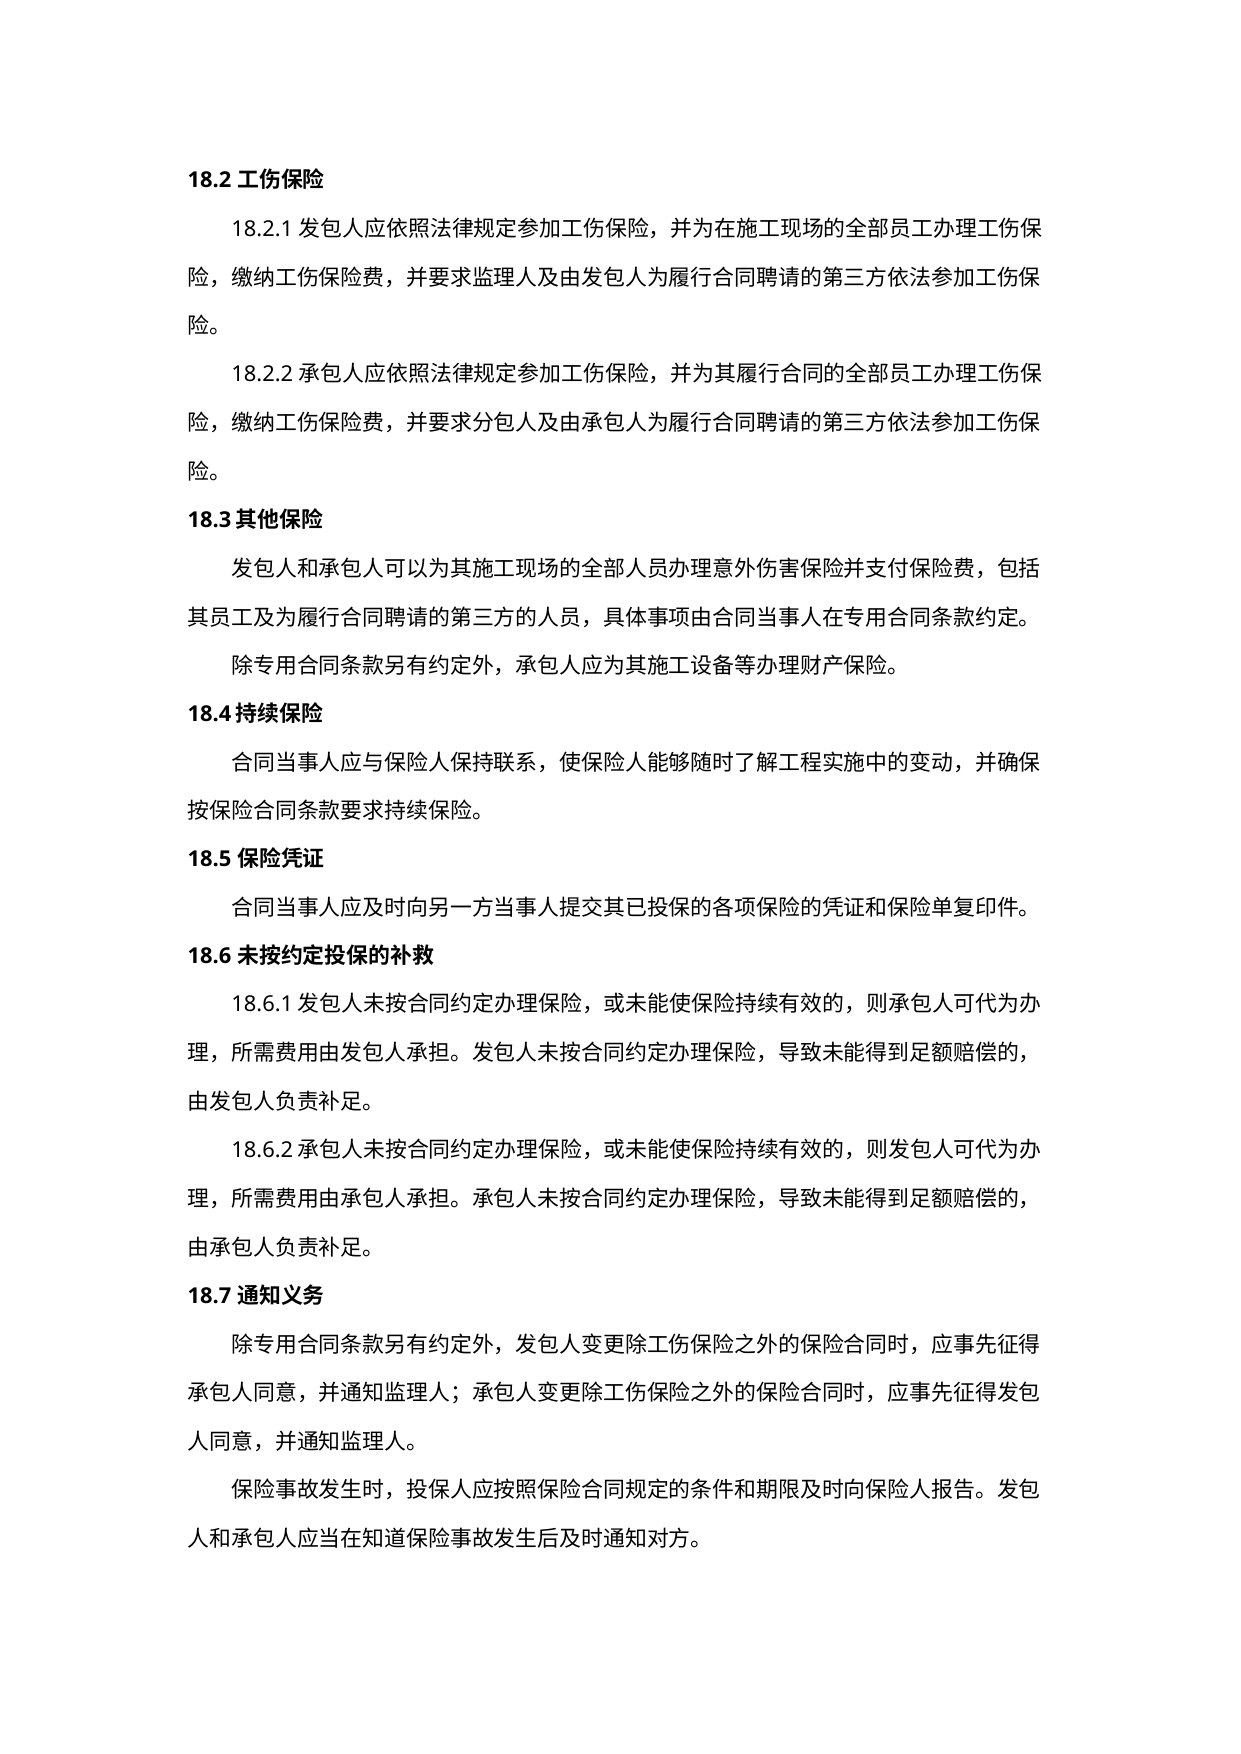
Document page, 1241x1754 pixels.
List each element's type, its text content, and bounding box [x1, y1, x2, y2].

text 18.3其他保险 [187, 502, 1053, 534]
text 18.4持续保险 [187, 696, 1053, 728]
text 除专用合同条款另有约定外，承包人应为其施工设备等办理财产保险。 [187, 647, 1053, 680]
text 18.2.1 发包人应依照法律规定参加工伤保险，并为在施工现场的全部员工办理工伤保险，缴纳工伤保险费，并要求监理人及由发包人为履行合同聘请的第三方依法参加工伤保险。 [187, 210, 1053, 340]
text 18.7 通知义务 [187, 1278, 1053, 1310]
text 保险事故发生时，投保人应按照保险合同规定的条件和期限及时向保险人报告。发包人和承包人应当在知道保险事故发生后及时通知对方。 [187, 1472, 1053, 1553]
text 合同当事人应及时向另一方当事人提交其已投保的各项保险的凭证和保险单复印件。 [187, 889, 1053, 922]
text 18.2 工伤保险 [187, 162, 1053, 194]
text 发包人和承包人可以为其施工现场的全部人员办理意外伤害保险并支付保险费，包括其员工及为履行合同聘请的第三方的人员，具体事项由合同当事人在专用合同条款约定。 [187, 550, 1053, 632]
text 18.2.2 承包人应依照法律规定参加工伤保险，并为其履行合同的全部员工办理工伤保险，缴纳工伤保险费，并要求分包人及由承包人为履行合同聘请的第三方依法参加工伤保险。 [187, 356, 1053, 486]
text 除专用合同条款另有约定外，发包人变更除工伤保险之外的保险合同时，应事先征得承包人同意，并通知监理人；承包人变更除工伤保险之外的保险合同时，应事先征得发包人同意，并通知监理人。 [187, 1326, 1053, 1456]
text 18.6.1发包人未按合同约定办理保险，或未能使保险持续有效的，则承包人可代为办理，所需费用由发包人承担。发包人未按合同约定办理保险，导致未能得到足额赔偿的，由发包人负责补足。 [187, 986, 1053, 1116]
text 18.6.2承包人未按合同约定办理保险，或未能使保险持续有效的，则发包人可代为办理，所需费用由承包人承担。承包人未按合同约定办理保险，导致未能得到足额赔偿的，由承包人负责补足。 [187, 1132, 1053, 1262]
text 合同当事人应与保险人保持联系，使保险人能够随时了解工程实施中的变动，并确保按保险合同条款要求持续保险。 [187, 744, 1053, 825]
text 18.6 未按约定投保的补救 [187, 938, 1053, 970]
text 18.5 保险凭证 [187, 841, 1053, 874]
